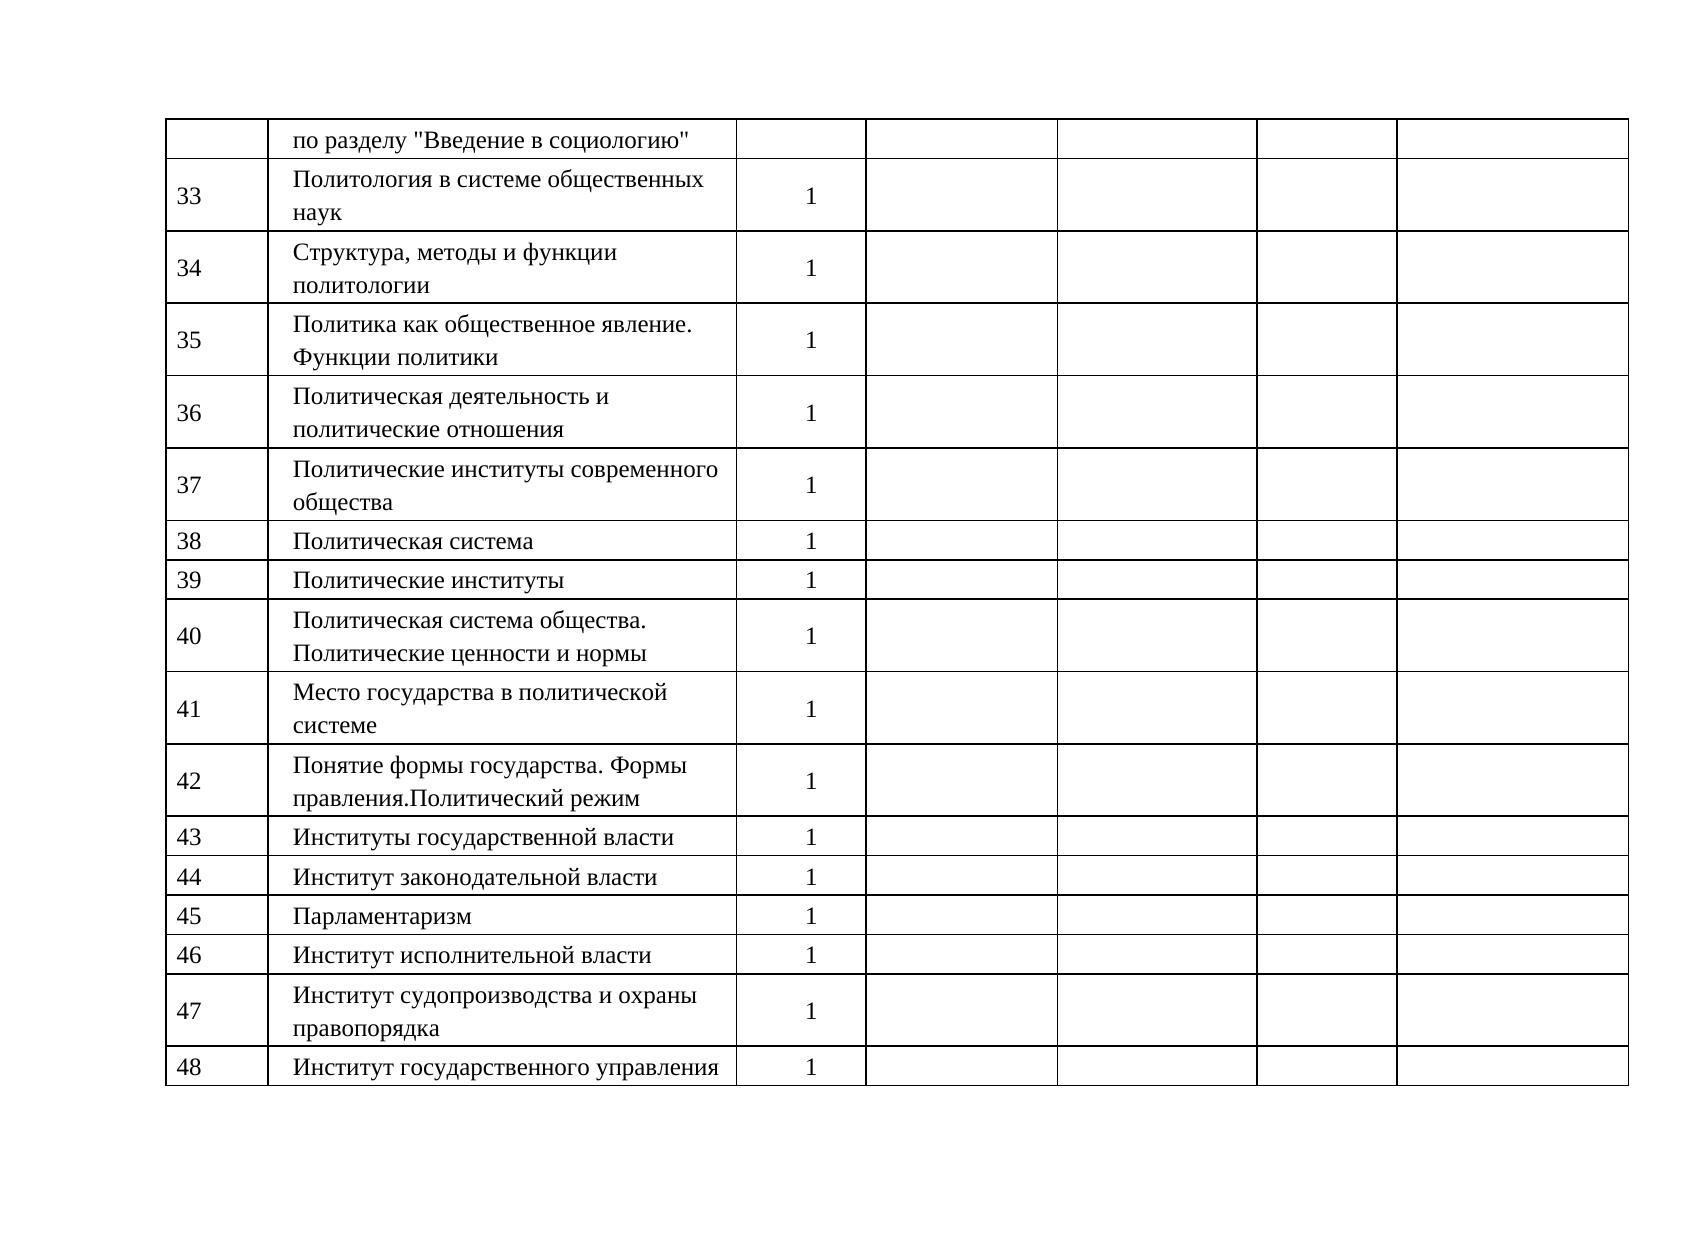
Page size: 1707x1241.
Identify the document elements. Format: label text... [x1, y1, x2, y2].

table_cell 45 [167, 896, 267, 933]
table_cell [1398, 600, 1628, 671]
table_cell [867, 1047, 1057, 1085]
table_cell [867, 975, 1057, 1045]
table_cell [867, 449, 1057, 519]
table_cell 1 [737, 1047, 865, 1085]
table_cell [1398, 449, 1628, 519]
table_cell [1058, 672, 1256, 743]
table_cell Институты государственной власти [269, 817, 736, 855]
table_cell [1258, 856, 1396, 894]
table_cell [1398, 935, 1628, 973]
table_cell [1258, 232, 1396, 302]
table_cell 48 [167, 1047, 267, 1085]
table_cell [1258, 817, 1396, 855]
table_cell [1058, 600, 1256, 671]
table_cell [1398, 120, 1628, 157]
table_cell 1 [737, 817, 865, 855]
table_cell [1058, 159, 1256, 230]
table_cell Структура, методы и функции политологии [269, 232, 736, 302]
table_cell Институт исполнительной власти [269, 935, 736, 973]
table_cell 37 [167, 449, 267, 519]
table_cell [1058, 449, 1256, 519]
table_cell [1258, 1047, 1396, 1085]
table_cell [1398, 376, 1628, 447]
table_cell [1258, 304, 1396, 375]
table_cell Политические институты современного общества [269, 449, 736, 519]
table_cell [867, 561, 1057, 598]
table_cell [1258, 159, 1396, 230]
table_cell [1058, 817, 1256, 855]
table_cell [867, 521, 1057, 559]
table_cell 36 [167, 376, 267, 447]
table_cell [867, 232, 1057, 302]
table_cell 43 [167, 817, 267, 855]
table_cell [1258, 120, 1396, 157]
table_cell [1398, 521, 1628, 559]
table_cell Политическая система [269, 521, 736, 559]
table_cell [1258, 975, 1396, 1045]
table_cell Политика как общественное явление. Функции политики [269, 304, 736, 375]
table_cell 47 [167, 975, 267, 1045]
table_cell Понятие формы государства. Формы правления.Политический режим [269, 745, 736, 815]
table_cell [867, 600, 1057, 671]
table_cell [1398, 975, 1628, 1045]
table_cell 42 [167, 745, 267, 815]
table_cell [1398, 672, 1628, 743]
table_cell [1258, 600, 1396, 671]
table_cell 1 [737, 120, 865, 157]
table_cell [1258, 672, 1396, 743]
table_cell [867, 896, 1057, 933]
table_cell 32 [167, 120, 267, 157]
table_cell Политическая деятельность и политические отношения [269, 376, 736, 447]
table_cell 40 [167, 600, 267, 671]
table_cell [1398, 1047, 1628, 1085]
table_cell 34 [167, 232, 267, 302]
table_cell [1398, 159, 1628, 230]
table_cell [269, 120, 736, 157]
table_cell [867, 376, 1057, 447]
table_cell 1 [737, 856, 865, 894]
table_cell [1058, 376, 1256, 447]
table_cell 46 [167, 935, 267, 973]
table_cell Политология в системе общественных наук [269, 159, 736, 230]
table_cell [1398, 745, 1628, 815]
table_cell [1398, 856, 1628, 894]
table_cell [1398, 232, 1628, 302]
table_cell [1058, 745, 1256, 815]
table_cell 1 [737, 672, 865, 743]
table_cell [1398, 817, 1628, 855]
table_cell 1 [737, 896, 865, 933]
table_cell [1058, 975, 1256, 1045]
table_cell [867, 935, 1057, 973]
table_cell [1058, 120, 1256, 157]
table_cell 1 [737, 232, 865, 302]
table_cell 41 [167, 672, 267, 743]
table_cell [1258, 896, 1396, 933]
table_cell [867, 745, 1057, 815]
table_cell [1258, 376, 1396, 447]
table_cell 1 [737, 449, 865, 519]
table_cell [1058, 232, 1256, 302]
table_cell [1398, 896, 1628, 933]
table_cell 1 [737, 159, 865, 230]
table_cell Политическая система общества. Политические ценности и нормы [269, 600, 736, 671]
table_cell [1258, 935, 1396, 973]
table_cell [1058, 1047, 1256, 1085]
table_cell 1 [737, 600, 865, 671]
table_cell [867, 304, 1057, 375]
table_cell [1258, 745, 1396, 815]
table_cell 39 [167, 561, 267, 598]
table_cell [1058, 521, 1256, 559]
table_cell [867, 817, 1057, 855]
table_cell [1258, 561, 1396, 598]
table_cell Место государства в политической системе [269, 672, 736, 743]
table_cell Институт судопроизводства и охраны правопорядка [269, 975, 736, 1045]
table_cell 35 [167, 304, 267, 375]
table_cell [1398, 561, 1628, 598]
table_cell 1 [737, 745, 865, 815]
table_cell Парламентаризм [269, 896, 736, 933]
table_cell [1058, 561, 1256, 598]
table_cell [1258, 521, 1396, 559]
table_cell Институт законодательной власти [269, 856, 736, 894]
table_cell [1258, 449, 1396, 519]
table_cell 1 [737, 304, 865, 375]
table_cell 0.5 [867, 120, 1057, 157]
table_cell 1 [737, 561, 865, 598]
table_cell [867, 856, 1057, 894]
table_cell [1398, 304, 1628, 375]
table_cell 38 [167, 521, 267, 559]
table_cell 1 [737, 935, 865, 973]
table_cell 1 [737, 376, 865, 447]
table_cell Политические институты [269, 561, 736, 598]
table_cell [1058, 856, 1256, 894]
table_cell 1 [737, 975, 865, 1045]
table_cell [1058, 304, 1256, 375]
table_cell [867, 672, 1057, 743]
table_cell [867, 159, 1057, 230]
table_cell [1058, 896, 1256, 933]
table_cell 44 [167, 856, 267, 894]
table_cell 1 [737, 521, 865, 559]
table_cell 33 [167, 159, 267, 230]
table_cell [1058, 935, 1256, 973]
table_cell Институт государственного управления [269, 1047, 736, 1085]
